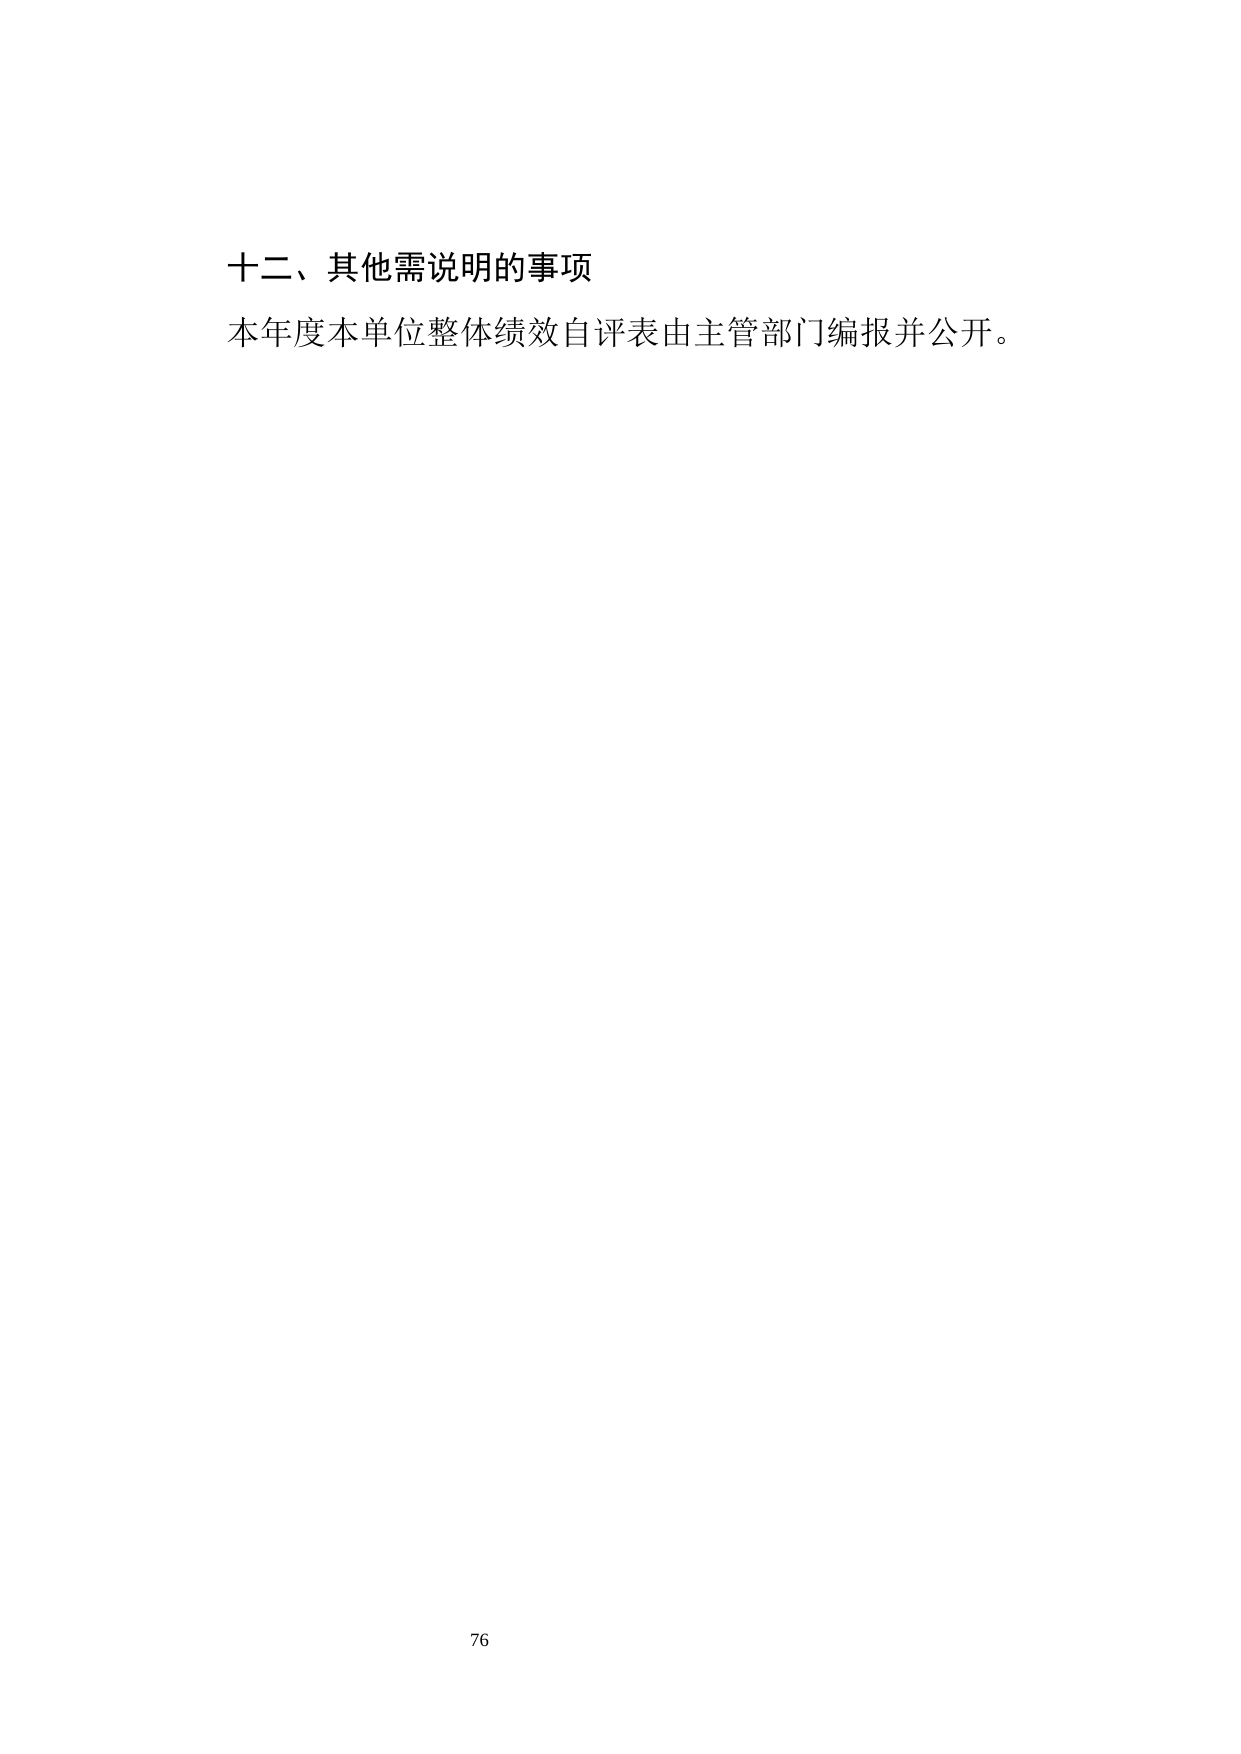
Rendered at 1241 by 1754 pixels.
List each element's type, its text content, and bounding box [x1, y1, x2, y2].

text 本年度本单位整体绩效自评表由主管部门编报并公开。 [159, 298, 1081, 363]
text 十二、其他需说明的事项 [159, 233, 1081, 298]
